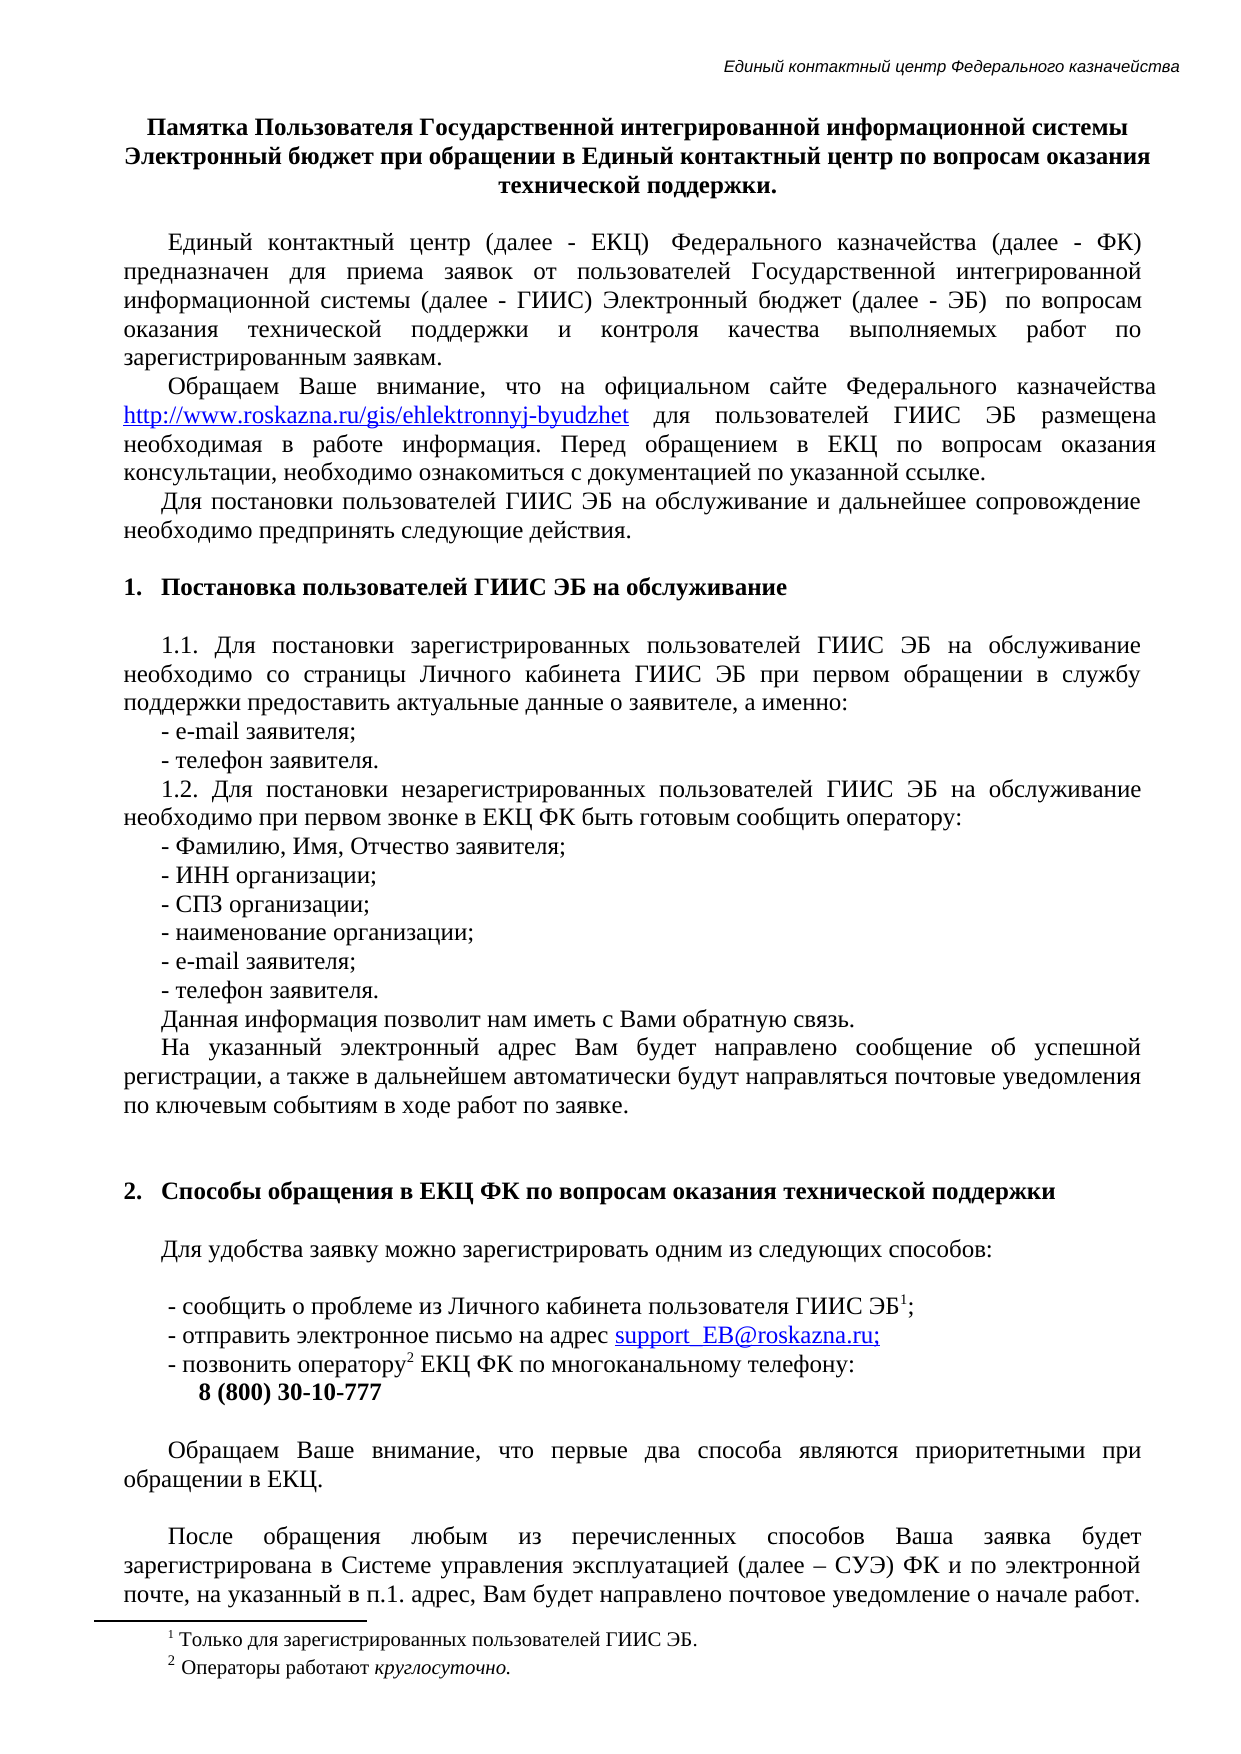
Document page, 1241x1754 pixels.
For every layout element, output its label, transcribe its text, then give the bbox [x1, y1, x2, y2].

text Для удобства заявку можно зарегистрировать одним из следующих способов: [123, 1234, 1142, 1262]
text Данная информация позволит нам иметь с Вами обратную связь. [123, 1004, 1142, 1032]
text На указанный электронный адрес Вам будет направлено сообщение об успешной регистрации, а также в дальнейшем автоматически будут направляться почтовые уведомления по ключевым событиям в ходе работ по заявке. [123, 1032, 1142, 1119]
text - наименование организации; [94, 917, 1142, 946]
text - телефон заявителя. [94, 975, 1142, 1004]
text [123, 1521, 1142, 1607]
list Постановка пользователей ГИИС ЭБ на обслуживание [123, 572, 1142, 601]
text Единый контактный центр (далее - ЕКЦ) Федерального казначейства (далее - ФК) предназначен для приема заявок от пользователей Государственной интегрированной информационной системы (далее - ГИИС) Электронный бюджет (далее - ЭБ) по вопросам оказания технической поддержки и контроля качества выполняемых работ по зарегистрированным заявкам. [123, 227, 1142, 371]
text 8 (800) 30-10-777 [198, 1377, 1142, 1406]
text - СПЗ организации; [94, 889, 1142, 917]
text - отправить электронное письмо на адрес support_EB@roskazna.ru; [94, 1320, 1142, 1349]
text - сообщить о проблеме из Личного кабинета пользователя ГИИС ЭБ; [94, 1291, 1142, 1320]
text - Фамилию, Имя, Отчество заявителя; [161, 831, 1142, 860]
text Для постановки пользователей ГИИС ЭБ на обслуживание и дальнейшее сопровождение необходимо предпринять следующие действия. [123, 486, 1142, 544]
text - e-mail заявителя; [94, 946, 1142, 975]
text - телефон заявителя. [94, 745, 1142, 774]
text - ИНН организации; [94, 860, 1142, 889]
text Обращаем Ваше внимание, что на официальном сайте Федерального казначейства http://www.roskazna.ru/gis/ehlektronnyj-byudzhet для пользователей ГИИС ЭБ размещена необходимая в работе информация. Перед обращением в ЕКЦ по вопросам оказания консультации, необходимо ознакомиться с документацией по указанной ссылке. [123, 371, 1157, 486]
text Обращаем Ваше внимание, что первые два способа являются приоритетными при обращении в ЕКЦ. [123, 1435, 1142, 1492]
text - позвонить оператору ЕКЦ ФК по многоканальному телефону: [94, 1349, 1142, 1377]
text 1.2. Для постановки незарегистрированных пользователей ГИИС ЭБ на обслуживание необходимо при первом звонке в ЕКЦ ФК быть готовым сообщить оператору: [123, 774, 1142, 831]
text 1.1. Для постановки зарегистрированных пользователей ГИИС ЭБ на обслуживание необходимо со страницы Личного кабинета ГИИС ЭБ при первом обращении в службу поддержки предоставить актуальные данные о заявителе, а именно: [123, 630, 1142, 716]
text - e-mail заявителя; [94, 716, 1142, 745]
text Памятка Пользователя Государственной интегрированной информационной системы Электронный бюджет при обращении в Единый контактный центр по вопросам оказания технической поддержки. [94, 112, 1181, 199]
list Способы обращения в ЕКЦ ФК по вопросам оказания технической поддержки [123, 1176, 1142, 1205]
